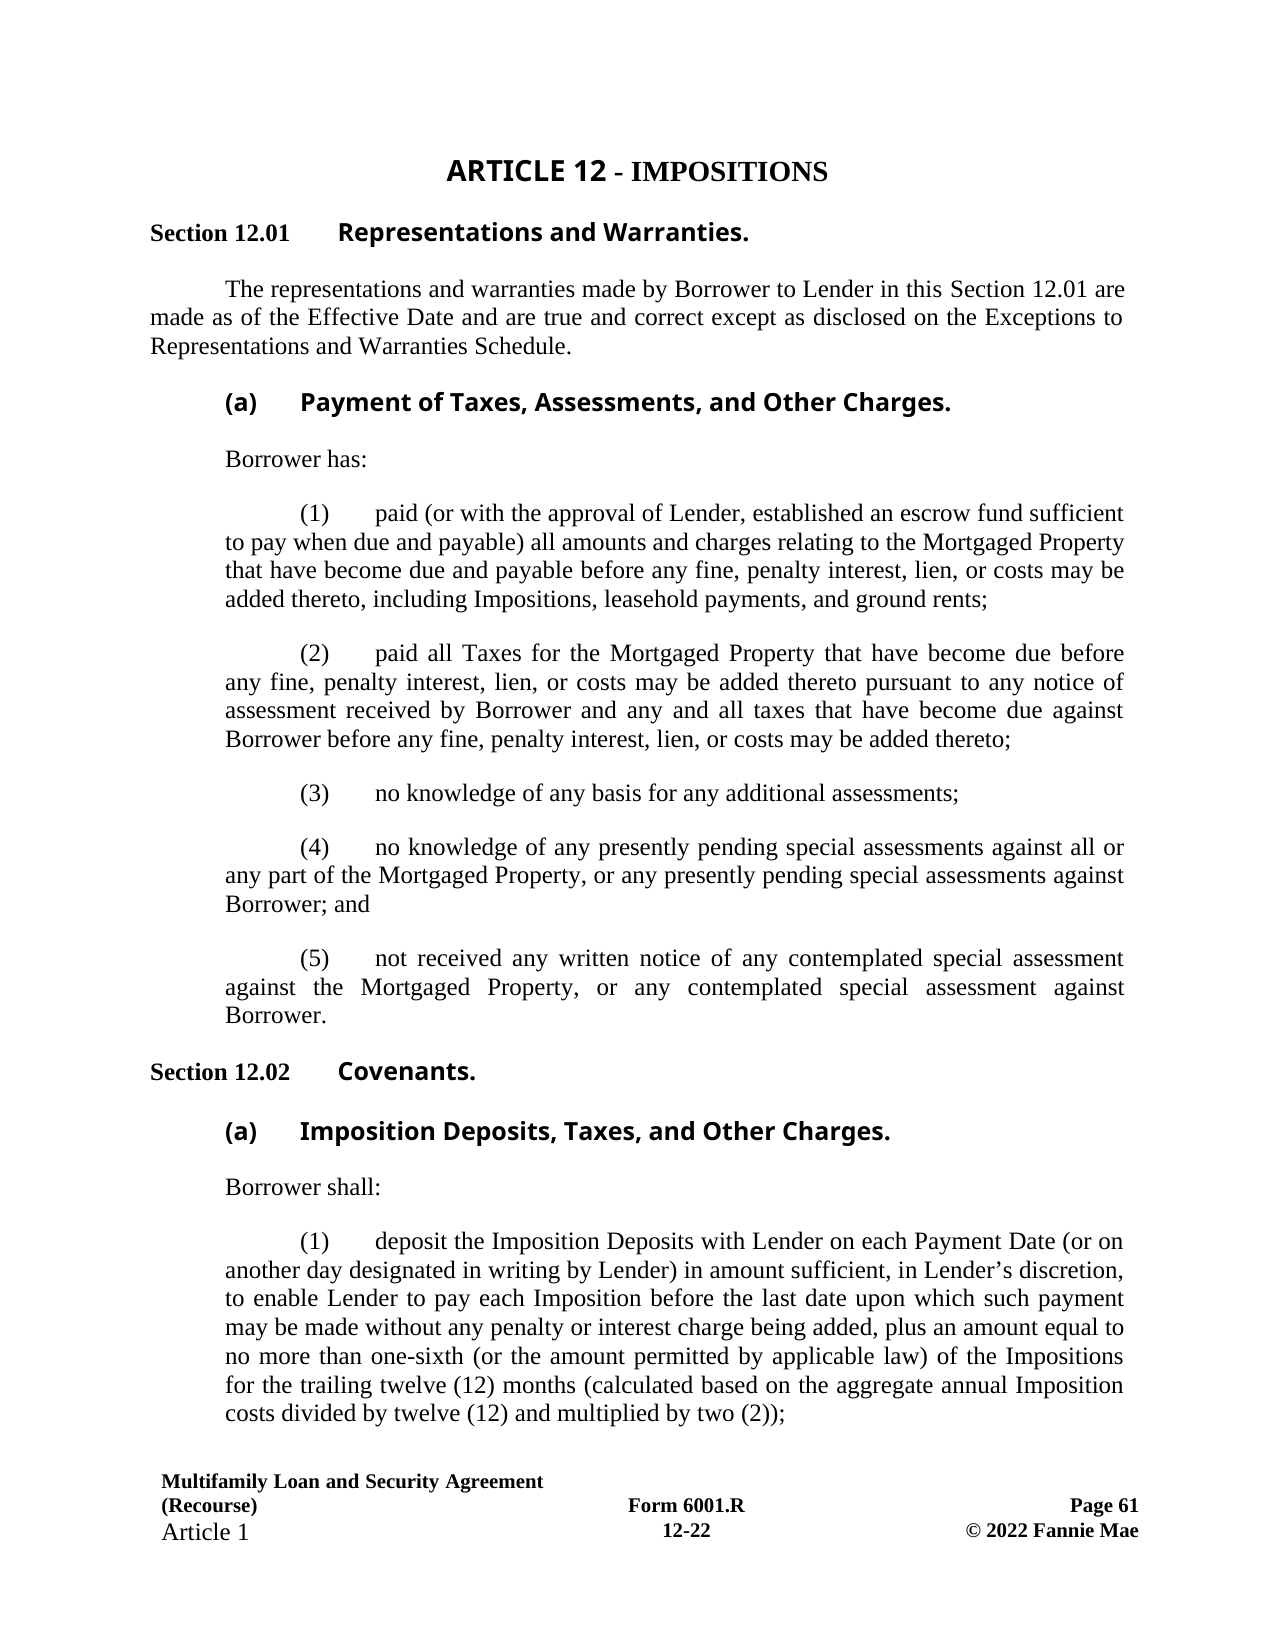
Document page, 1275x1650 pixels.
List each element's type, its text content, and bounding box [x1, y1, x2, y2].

subtitle Payment of Taxes, Assessments, and Other Charges. [150, 385, 1125, 419]
text The representations and warranties made by Borrower to Lender in this Section 12.01 are made as of the Effective Date and are true and correct except as disclosed on the Exceptions to Representations and Warranties Schedule. [150, 274, 1125, 360]
subtitle no knowledge of any basis for any additional assessments; [225, 778, 1125, 807]
subtitle Imposition Deposits, Taxes, and Other Charges. [150, 1113, 1125, 1147]
subtitle Representations and Warranties. [150, 215, 1125, 249]
text Borrower shall: [150, 1172, 1125, 1201]
text Borrower has: [150, 444, 1125, 473]
subtitle deposit the Imposition Deposits with Lender on each Payment Date (or on another day designated in writing by Lender) in amount sufficient, in Lender’s discretion, to enable Lender to pay each Imposition before the last date upon which such payment may be made without any penalty or interest charge being added, plus an amount equal to no more than one-sixth (or the amount permitted by applicable law) of the Impositions for the trailing twelve (12) months (calculated based on the aggregate annual Imposition costs divided by twelve (12) and multiplied by two (2)); [225, 1226, 1125, 1427]
subtitle - IMPOSITIONS [150, 150, 1125, 190]
subtitle no knowledge of any presently pending special assessments against all or any part of the Mortgaged Property, or any presently pending special assessments against Borrower; and [225, 832, 1125, 918]
subtitle not received any written notice of any contemplated special assessment against the Mortgaged Property, or any contemplated special assessment against Borrower. [225, 943, 1125, 1029]
subtitle Covenants. [150, 1054, 1125, 1088]
subtitle paid all Taxes for the Mortgaged Property that have become due before any fine, penalty interest, lien, or costs may be added thereto pursuant to any notice of assessment received by Borrower and any and all taxes that have become due against Borrower before any fine, penalty interest, lien, or costs may be added thereto; [225, 638, 1125, 753]
subtitle paid (or with the approval of Lender, established an escrow fund sufficient to pay when due and payable) all amounts and charges relating to the Mortgaged Property that have become due and payable before any fine, penalty interest, lien, or costs may be added thereto, including Impositions, leasehold payments, and ground rents; [225, 498, 1125, 613]
